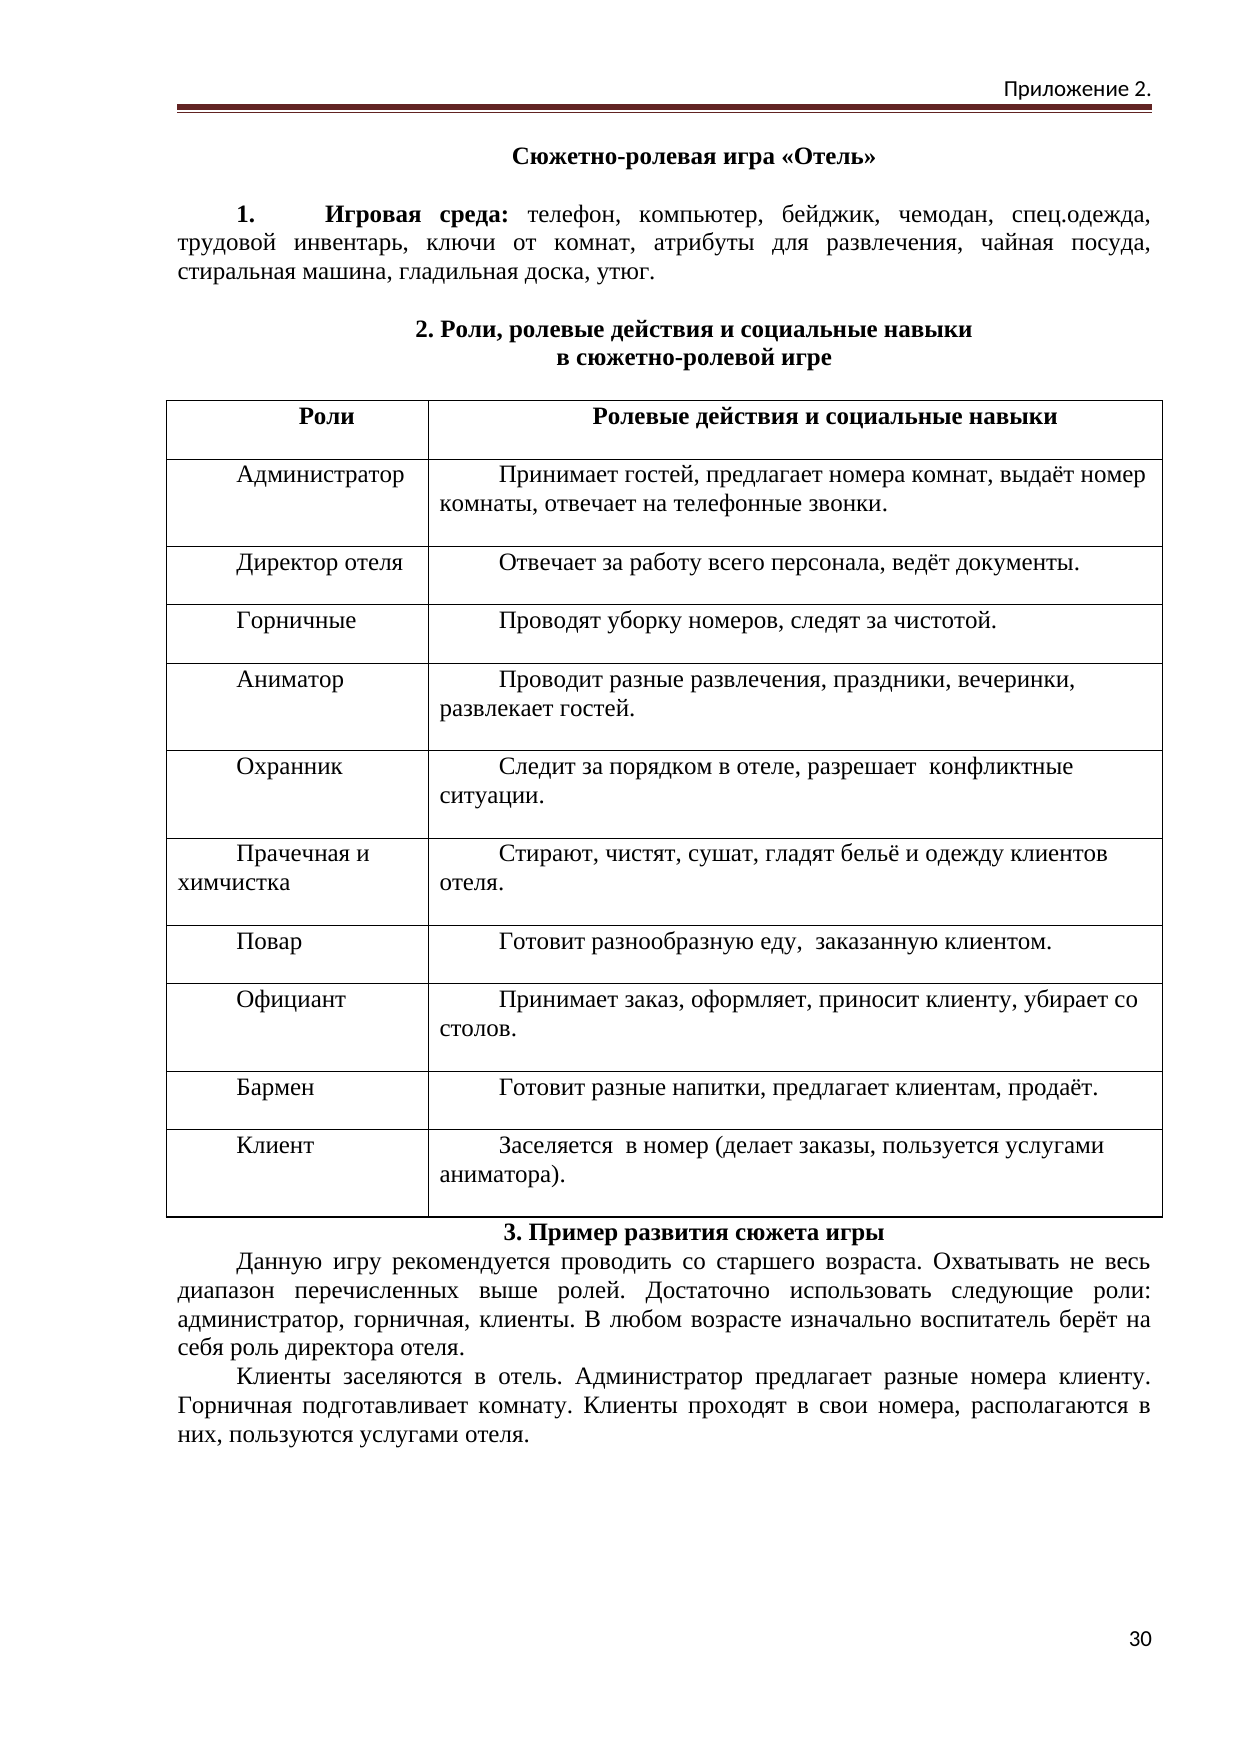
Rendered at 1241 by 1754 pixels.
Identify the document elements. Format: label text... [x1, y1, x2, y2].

table_cell Бармен [167, 1072, 428, 1129]
text Данную игру рекомендуется проводить со старшего возраста. Охватывать не весь диапазон перечисленных выше ролей. Достаточно использовать следующие роли: администратор, горничная, клиенты. В любом возрасте изначально воспитатель берёт на себя роль директора отеля. [177, 1246, 1152, 1361]
list 3. Пример развития сюжета игры [177, 1218, 1152, 1246]
table_header Роли [167, 401, 428, 458]
text 2. Роли, ролевые действия и социальные навыки [177, 314, 1152, 342]
table_cell Готовит разные напитки, предлагает клиентам, продаёт. [429, 1072, 1162, 1129]
table_cell Следит за порядком в отеле, разрешает конфликтные ситуации. [429, 751, 1162, 837]
table_cell Охранник [167, 751, 428, 837]
table_cell Официант [167, 984, 428, 1071]
list Игровая среда: телефон, компьютер, бейджик, чемодан, спец.одежда, трудовой инвентарь, ключи от комнат, атрибуты для развлечения, чайная посуда, стиральная машина, гладильная доска, утюг. [177, 199, 1152, 285]
list Клиенты заселяются в отель. Администратор предлагает разные номера клиенту. Горничная подготавливает комнату. Клиенты проходят в свои номера, располагаются в них, пользуются услугами отеля. [177, 1361, 1152, 1447]
table_cell Принимает заказ, оформляет, приносит клиенту, убирает со столов. [429, 984, 1162, 1071]
table_cell Горничные [167, 605, 428, 663]
table_cell Директор отеля [167, 547, 428, 604]
table_cell Готовит разнообразную еду, заказанную клиентом. [429, 926, 1162, 983]
table_cell Аниматор [167, 664, 428, 750]
text в сюжетно-ролевой игре [177, 342, 1152, 371]
table_cell Прачечная и химчистка [167, 839, 428, 925]
table_cell Заселяется в номер (делает заказы, пользуется услугами аниматора). [429, 1130, 1162, 1216]
text Сюжетно-ролевая игра «Отель» [177, 141, 1152, 170]
table_cell Стирают, чистят, сушат, гладят бельё и одежду клиентов отеля. [429, 839, 1162, 925]
table_cell Повар [167, 926, 428, 983]
table_cell Принимает гостей, предлагает номера комнат, выдаёт номер комнаты, отвечает на телефонные звонки. [429, 460, 1162, 546]
table_cell Проводят уборку номеров, следят за чистотой. [429, 605, 1162, 663]
table_cell Отвечает за работу всего персонала, ведёт документы. [429, 547, 1162, 604]
table_cell Клиент [167, 1130, 428, 1216]
table_header Ролевые действия и социальные навыки [429, 401, 1162, 458]
table_cell Администратор [167, 460, 428, 546]
table_cell Проводит разные развлечения, праздники, вечеринки, развлекает гостей. [429, 664, 1162, 750]
